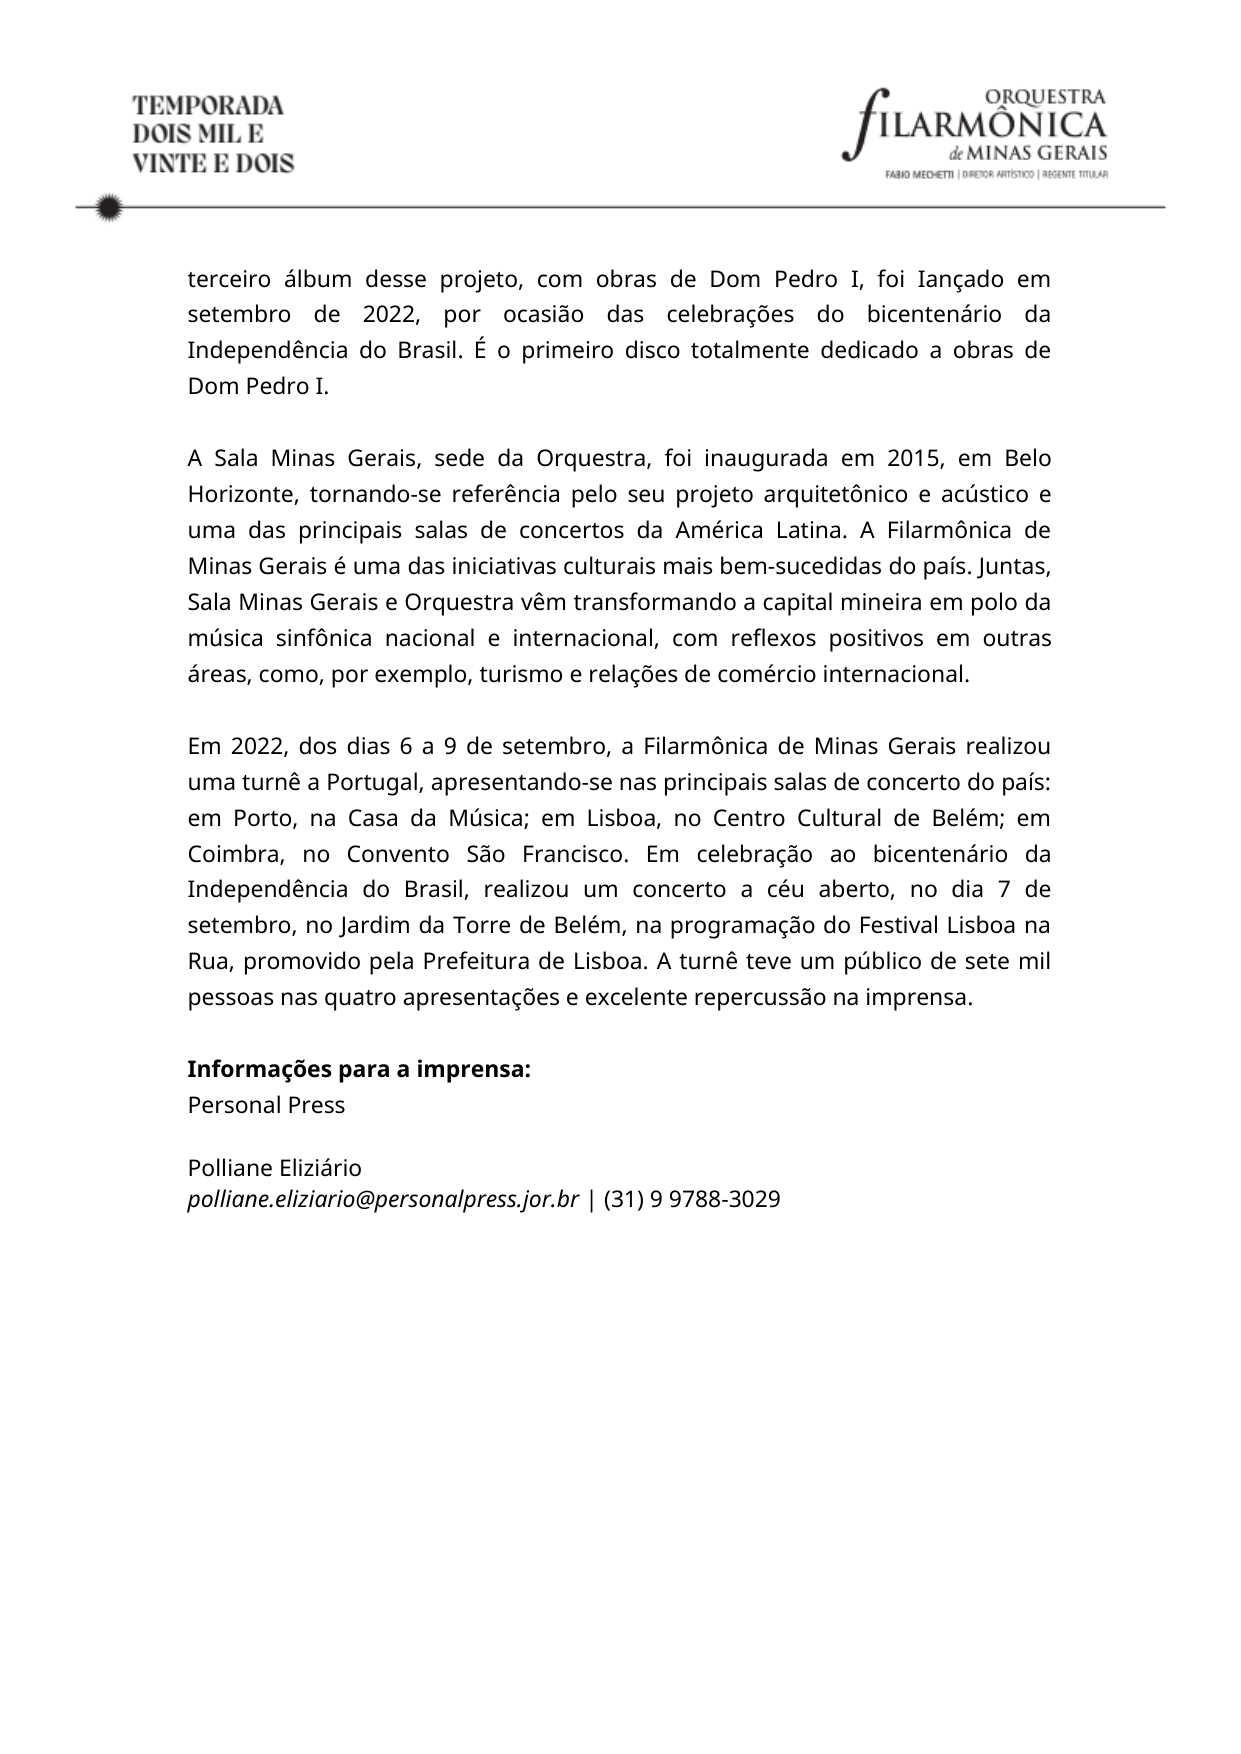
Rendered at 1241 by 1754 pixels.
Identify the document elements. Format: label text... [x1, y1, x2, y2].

text Polliane Eliziário [187, 1152, 1053, 1183]
text Personal Press [187, 1089, 1053, 1120]
text Informações para a imprensa: [187, 1053, 1053, 1084]
text Em 2022, dos dias 6 a 9 de setembro, a Filarmônica de Minas Gerais realizou uma turnê a Portugal, apresentando-se nas principais salas de concerto do país: em Porto, na Casa da Música; em Lisboa, no Centro Cultural de Belém; em Coimbra, no Convento São Francisco. Em celebração ao bicentenário da Independência do Brasil, realizou um concerto a céu aberto, no dia 7 de setembro, no Jardim da Torre de Belém, na programação do Festival Lisboa na Rua, promovido pela Prefeitura de Lisboa. A turnê teve um público de sete mil pessoas nas quatro apresentações e excelente repercussão na imprensa. [187, 730, 1053, 1012]
text polliane.eliziario@personalpress.jor.br | (31) 9 9788-3029 [187, 1183, 1053, 1214]
text A Sala Minas Gerais, sede da Orquestra, foi inaugurada em 2015, em Belo Horizonte, tornando-se referência pelo seu projeto arquitetônico e acústico e uma das principais salas de concertos da América Latina. A Filarmônica de Minas Gerais é uma das iniciativas culturais mais bem-sucedidas do país. Juntas, Sala Minas Gerais e Orquestra vêm transformando a capital mineira em polo da música sinfônica nacional e internacional, com reflexos positivos em outras áreas, como, por exemplo, turismo e relações de comércio internacional. [187, 442, 1053, 689]
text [187, 262, 1053, 402]
